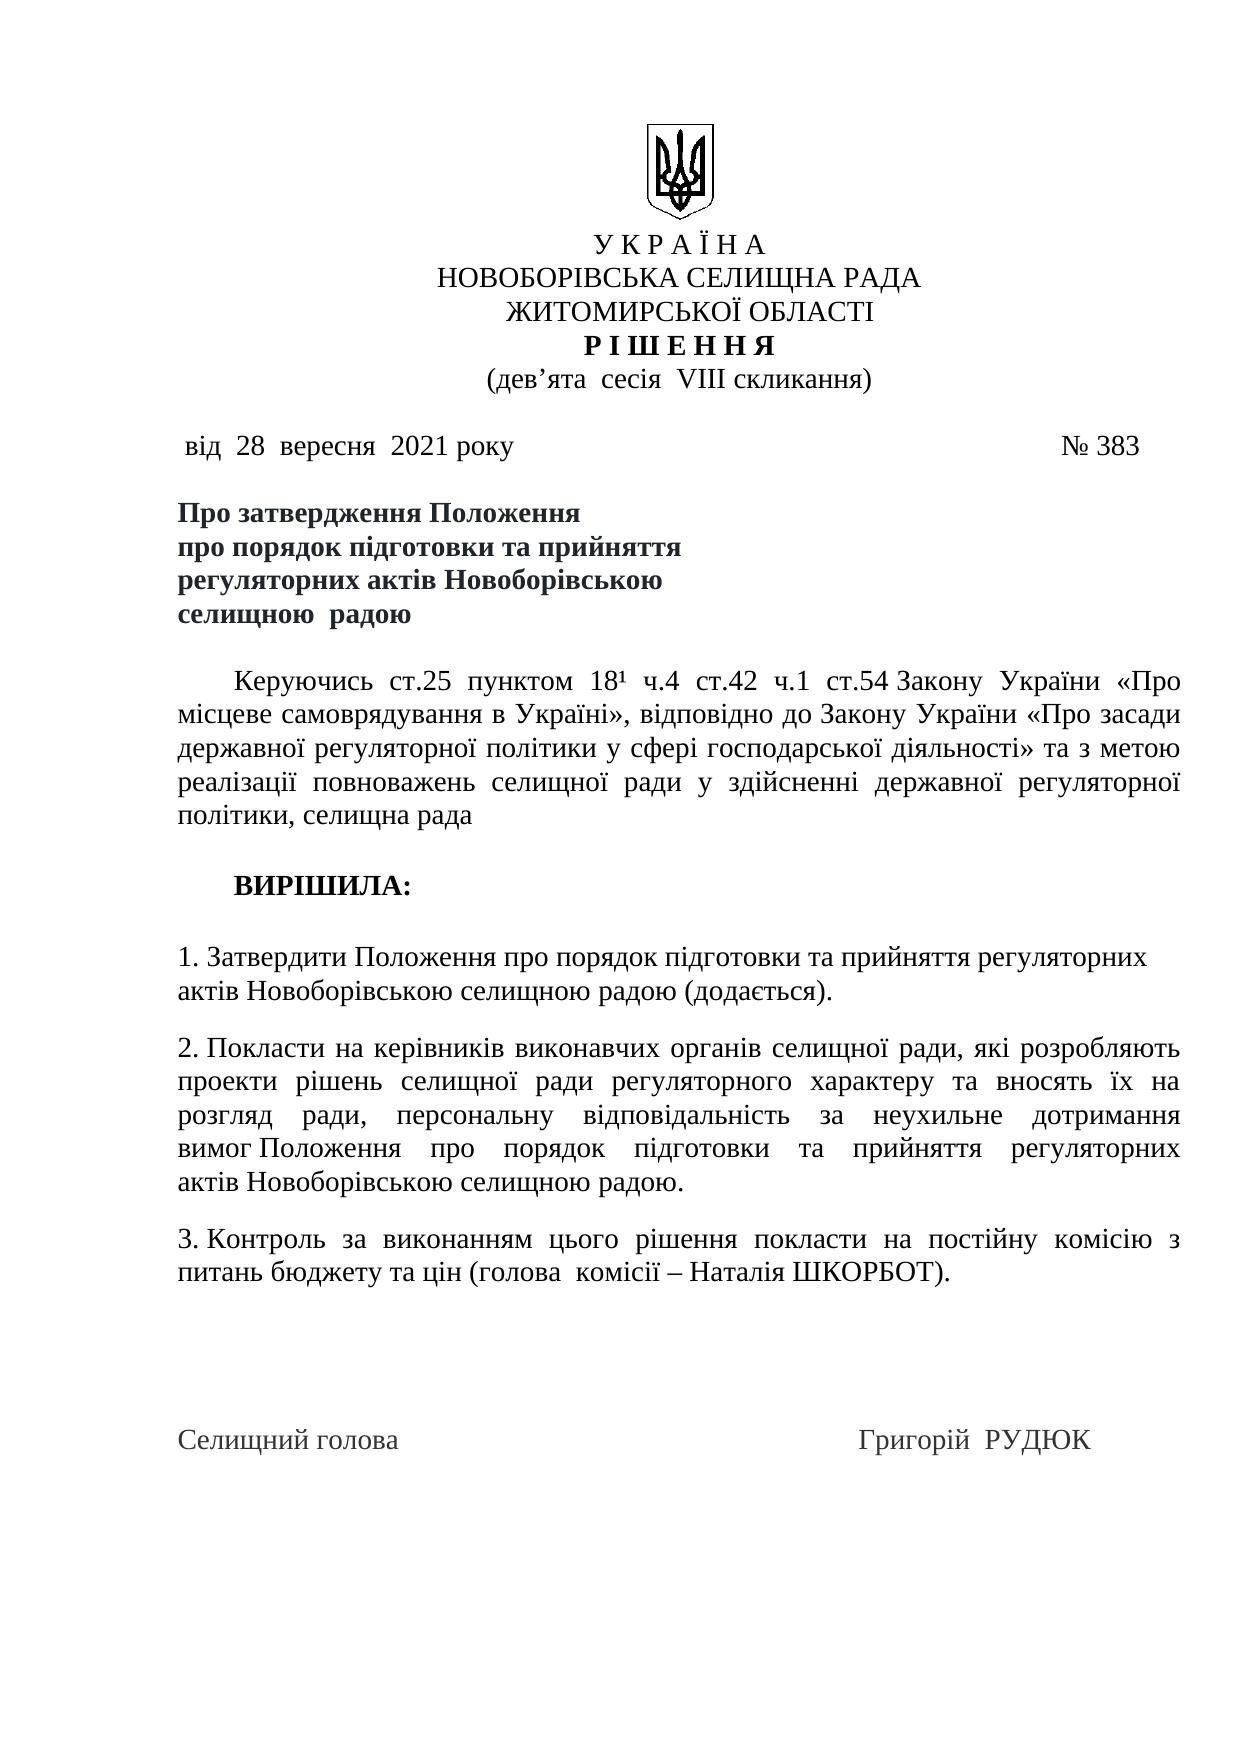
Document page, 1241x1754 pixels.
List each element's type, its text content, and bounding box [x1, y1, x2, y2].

text Селищний голова Григорій РУДЮК [177, 1422, 1181, 1456]
text 1. Затвердити Положення про порядок підготовки та прийняття регуляторних актів Новоборівською селищною радою (додається). [177, 939, 1181, 1006]
text Про затвердження Положення [177, 495, 1181, 529]
text про порядок підготовки та прийняття [177, 529, 1181, 562]
text НОВОБОРІВСЬКА СЕЛИЩНА РАДА [177, 261, 1181, 294]
text (дев’ята сесія VIІІ скликання) [177, 361, 1181, 395]
text 2. Покласти на керівників виконавчих органів селищної ради, які розробляють проекти рішень селищної ради регуляторного характеру та вносять їх на розгляд ради, персональну відповідальність за неухильне дотримання вимог Положення про порядок підготовки та прийняття регуляторних актів Новоборівською селищною радою. [177, 1030, 1181, 1198]
text 3. Контроль за виконанням цього рішення покласти на постійну комісію з питань бюджету та цін (голова комісії – Наталія ШКОРБОТ). [177, 1221, 1181, 1288]
picture [640, 120, 721, 227]
text У К Р А Ї Н А [177, 227, 1181, 261]
text від 28 вересня 2021 року № 383 [177, 428, 1181, 462]
text селищною радою [177, 596, 1181, 629]
text ЖИТОМИРСЬКОЇ ОБЛАСТІ [177, 294, 1181, 328]
text Керуючись ст.25 пунктом 18¹ ч.4 ст.42 ч.1 ст.54 Закону України «Про місцеве самоврядування в Україні», відповідно до Закону України «Про засади державної регуляторної політики у сфері господарської діяльності» та з метою реалізації повноважень селищної ради у здійсненні державної регуляторної політики, селищна рада [177, 663, 1181, 831]
text Р І Ш Е Н Н Я [177, 328, 1181, 361]
text ВИРІШИЛА: [177, 864, 1181, 902]
text регуляторних актів Новоборівською [177, 562, 1181, 596]
